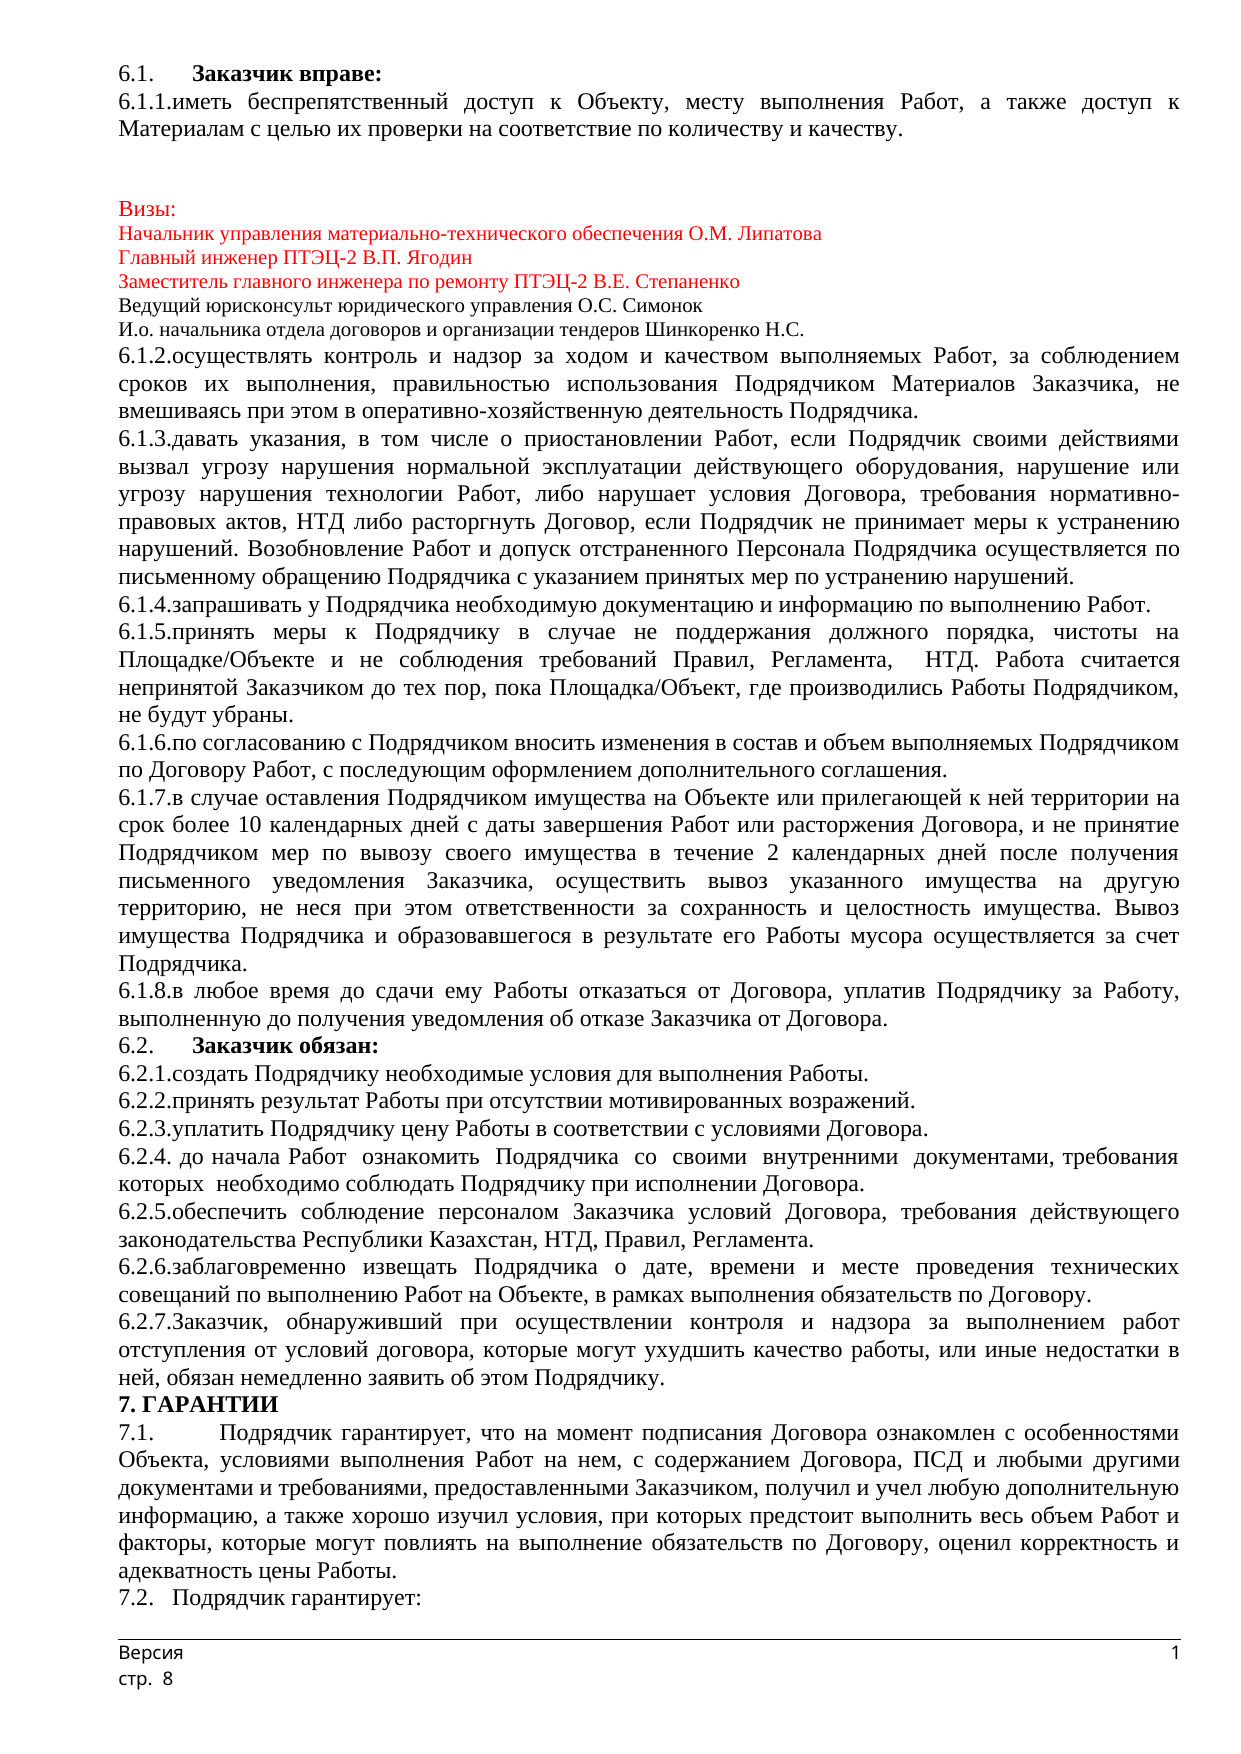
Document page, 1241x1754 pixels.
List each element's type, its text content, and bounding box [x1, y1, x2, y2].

text 6.1.4.запрашивать у Подрядчика необходимую документацию и информацию по выполнению Работ. [118, 590, 1181, 617]
list Подрядчик гарантирует, что на момент подписания Договора ознакомлен с особенностями Объекта, условиями выполнения Работ на нем, с содержанием Договора, ПСД и любыми другими документами и требованиями, предоставленными Заказчиком, получил и учел любую дополнительную информацию, а также хорошо изучил условия, при которых предстоит выполнить весь объем Работ и факторы, которые могут повлиять на выполнение обязательств по Договору, оценил корректность и адекватность цены Работы. [118, 1418, 1181, 1583]
text 6.1.3.давать указания, в том числе о приостановлении Работ, если Подрядчик своими действиями вызвал угрозу нарушения нормальной эксплуатации действующего оборудования, нарушение или угрозу нарушения технологии Работ, либо нарушает условия Договора, требования нормативно-правовых актов, НТД либо расторгнуть Договор, если Подрядчик не принимает меры к устранению нарушений. Возобновление Работ и допуск отстраненного Персонала Подрядчика осуществляется по письменному обращению Подрядчика с указанием принятых мер по устранению нарушений. [118, 424, 1181, 590]
text И.о. начальника отдела договоров и организации тендеров Шинкоренко Н.С. [118, 317, 1181, 341]
text 6.1.2.осуществлять контроль и надзор за ходом и качеством выполняемых Работ, за соблюдением сроков их выполнения, правильностью использования Подрядчиком Материалов Заказчика, не вмешиваясь при этом в оперативно-хозяйственную деятельность Подрядчика. [118, 341, 1181, 424]
text 7. ГАРАНТИИ [118, 1390, 1181, 1418]
text 6.1.7.в случае оставления Подрядчиком имущества на Объекте или прилегающей к ней территории на срок более 10 календарных дней с даты завершения Работ или расторжения Договора, и не принятие Подрядчиком мер по вывозу своего имущества в течение 2 календарных дней после получения письменного уведомления Заказчика, осуществить вывоз указанного имущества на другую территорию, не неся при этом ответственности за сохранность и целостность имущества. Вывоз имущества Подрядчика и образовавшегося в результате его Работы мусора осуществляется за счет Подрядчика. [118, 783, 1181, 976]
text 6.2.7.Заказчик, обнаруживший при осуществлении контроля и надзора за выполнением работ отступления от условий договора, которые могут ухудшить качество работы, или иные недостатки в ней, обязан немедленно заявить об этом Подрядчику. [118, 1307, 1181, 1390]
text 6.1.8.в любое время до сдачи ему Работы отказаться от Договора, уплатив Подрядчику за Работу, выполненную до получения уведомления об отказе Заказчика от Договора. [118, 976, 1181, 1031]
text Заместитель главного инженера по ремонту ПТЭЦ-2 В.Е. Степаненко [118, 269, 1181, 293]
text Главный инженер ПТЭЦ-2 В.П. Ягодин [118, 245, 1181, 269]
text 6.2.4. до начала Работ ознакомить Подрядчика со своими внутренними документами, требования которых необходимо соблюдать Подрядчику при исполнении Договора. [118, 1142, 1181, 1197]
text 6.2.3.уплатить Подрядчику цену Работы в соответствии с условиями Договора. [118, 1114, 1181, 1142]
text 6.1. Заказчик вправе: [118, 59, 1181, 87]
text 6.2.2.принять результат Работы при отсутствии мотивированных возражений. [118, 1087, 1181, 1114]
text 6.1.5.принять меры к Подрядчику в случае не поддержания должного порядка, чистоты на Площадке/Объекте и не соблюдения требований Правил, Регламента, НТД. Работа считается непринятой Заказчиком до тех пор, пока Площадка/Объект, где производились Работы Подрядчиком, не будут убраны. [118, 617, 1181, 728]
text Ведущий юрисконсульт юридического управления О.С. Симонок [118, 293, 1181, 317]
text 6.1.6.по согласованию с Подрядчиком вносить изменения в состав и объем выполняемых Подрядчиком по Договору Работ, с последующим оформлением дополнительного соглашения. [118, 728, 1181, 783]
text Визы: [118, 194, 1181, 221]
text 7.2. Подрядчик гарантирует: [118, 1583, 1181, 1611]
text 6.2.1.создать Подрядчику необходимые условия для выполнения Работы. [118, 1059, 1181, 1087]
text 6.2.5.обеспечить соблюдение персоналом Заказчика условий Договора, требования действующего законодательства Республики Казахстан, НТД, Правил, Регламента. [118, 1197, 1181, 1252]
text 6.2.6.заблаговременно извещать Подрядчика о дате, времени и месте проведения технических совещаний по выполнению Работ на Объекте, в рамках выполнения обязательств по Договору. [118, 1252, 1181, 1307]
text 6.2. Заказчик обязан: [118, 1031, 1181, 1059]
text 6.1.1.иметь беспрепятственный доступ к Объекту, месту выполнения Работ, а также доступ к Материалам с целью их проверки на соответствие по количеству и качеству. [118, 87, 1181, 142]
text Начальник управления материально-технического обеспечения О.М. Липатова [118, 221, 1181, 245]
